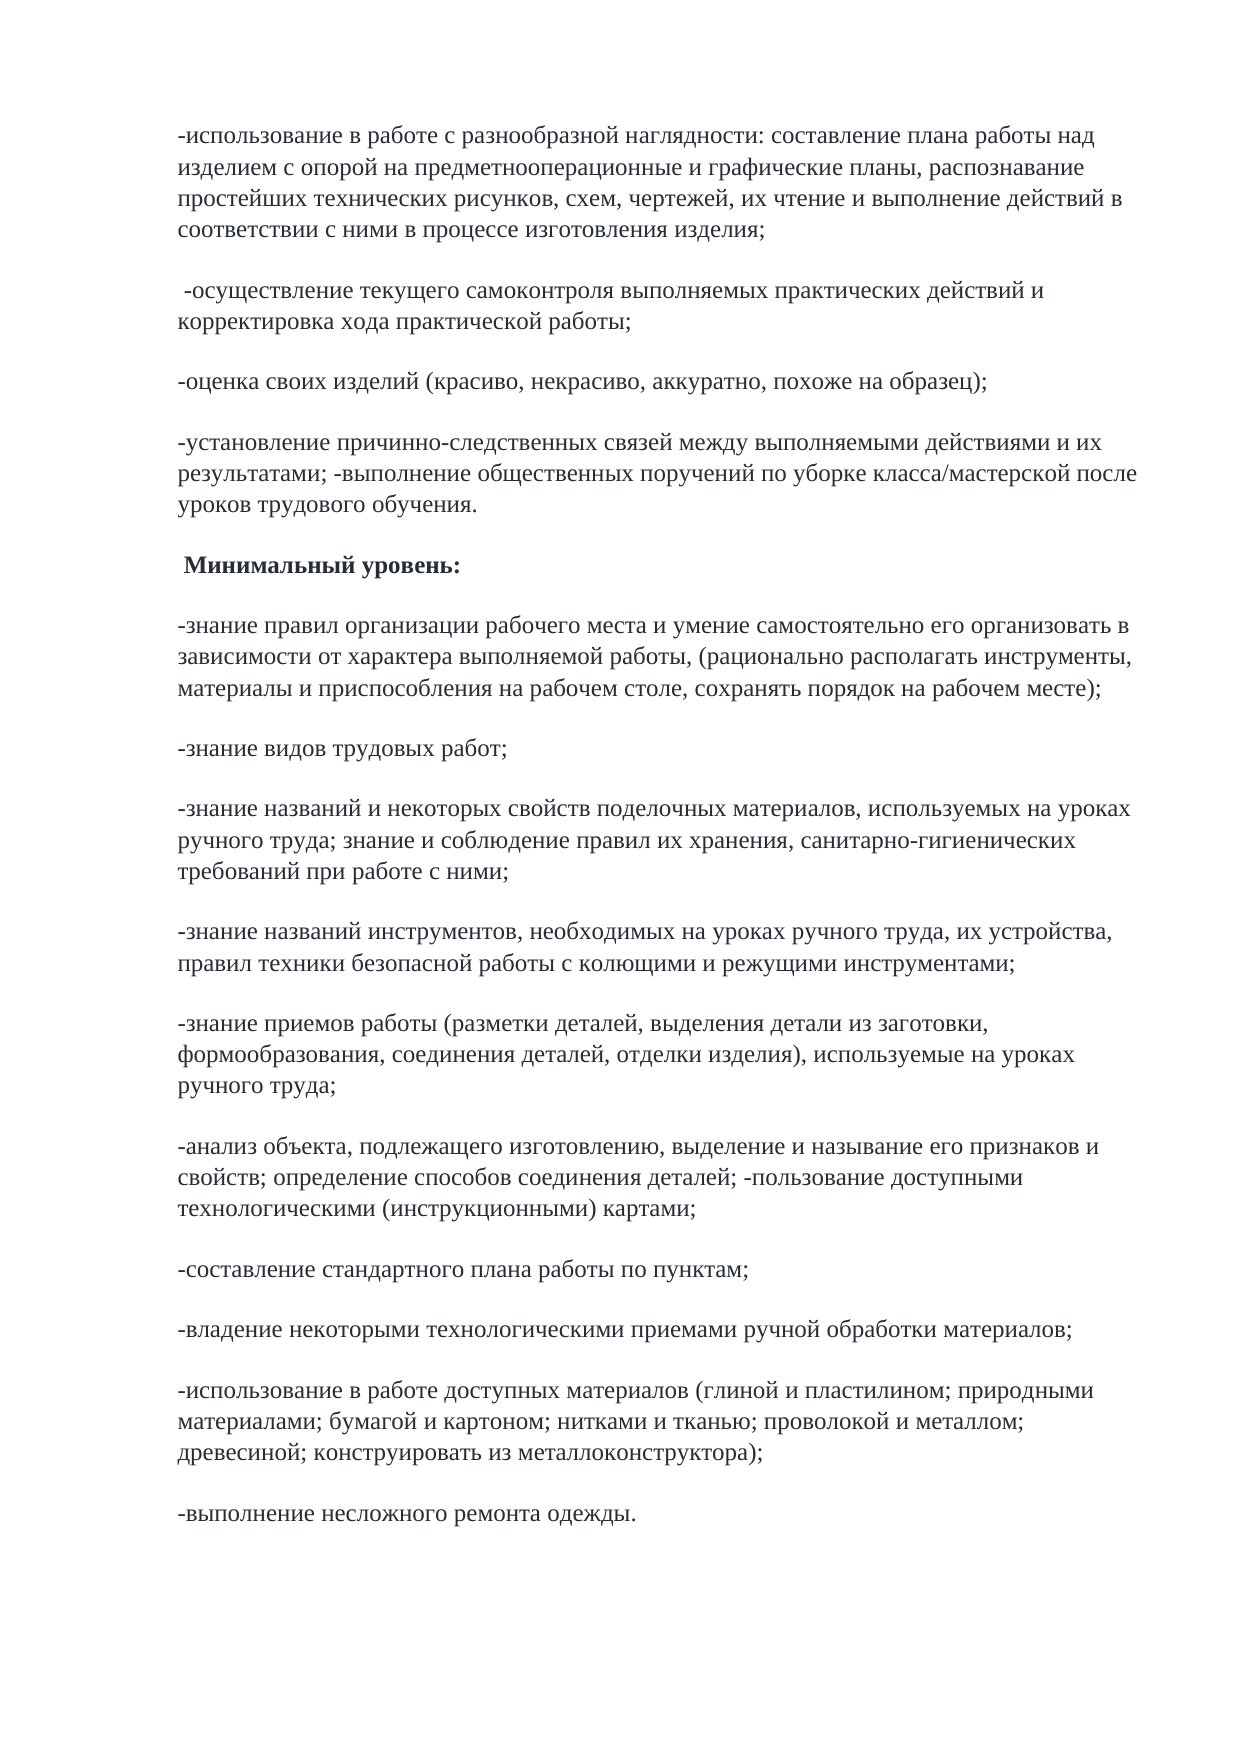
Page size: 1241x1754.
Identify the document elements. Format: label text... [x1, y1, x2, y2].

text -знание приемов работы (разметки деталей, выделения детали из заготовки, формообразования, соединения деталей, отделки изделия), используемые на уроках ручного труда; [177, 1006, 1152, 1099]
text Минимальный уровень: [177, 547, 1152, 578]
text -анализ объекта, подлежащего изготовлению, выделение и называние его признаков и свойств; определение способов соединения деталей; -пользование доступными технологическими (инструкционными) картами; [177, 1128, 1152, 1222]
text -выполнение несложного ремонта одежды. [177, 1495, 1152, 1526]
text -установление причинно-следственных связей между выполняемыми действиями и их результатами; -выполнение общественных поручений по уборке класса/мастерской после уроков трудового обучения. [177, 424, 1152, 518]
text -осуществление текущего самоконтроля выполняемых практических действий и корректировка хода практической работы; [177, 272, 1152, 335]
text -составление стандартного плана работы по пунктам; [177, 1251, 1152, 1283]
text -знание названий инструментов, необходимых на уроках ручного труда, их устройства, правил техники безопасной работы с колющими и режущими инструментами; [177, 914, 1152, 976]
text -использование в работе с разнообразной наглядности: составление плана работы над изделием с опорой на предметнооперационные и графические планы, распознавание простейших технических рисунков, схем, чертежей, их чтение и выполнение действий в соответствии с ними в процессе изготовления изделия; [177, 118, 1152, 243]
text -владение некоторыми технологическими приемами ручной обработки материалов; [177, 1312, 1152, 1343]
text -оценка своих изделий (красиво, некрасиво, аккуратно, похоже на образец); [177, 364, 1152, 395]
text -знание видов трудовых работ; [177, 731, 1152, 762]
text -знание названий и некоторых свойств поделочных материалов, используемых на уроках ручного труда; знание и соблюдение правил их хранения, санитарно-гигиенических требований при работе с ними; [177, 791, 1152, 885]
text -знание правил организации рабочего места и умение самостоятельно его организовать в зависимости от характера выполняемой работы, (рационально располагать инструменты, материалы и приспособления на рабочем столе, сохранять порядок на рабочем месте); [177, 608, 1152, 701]
text -использование в работе доступных материалов (глиной и пластилином; природными материалами; бумагой и картоном; нитками и тканью; проволокой и металлом; древесиной; конструировать из металлоконструктора); [177, 1372, 1152, 1466]
